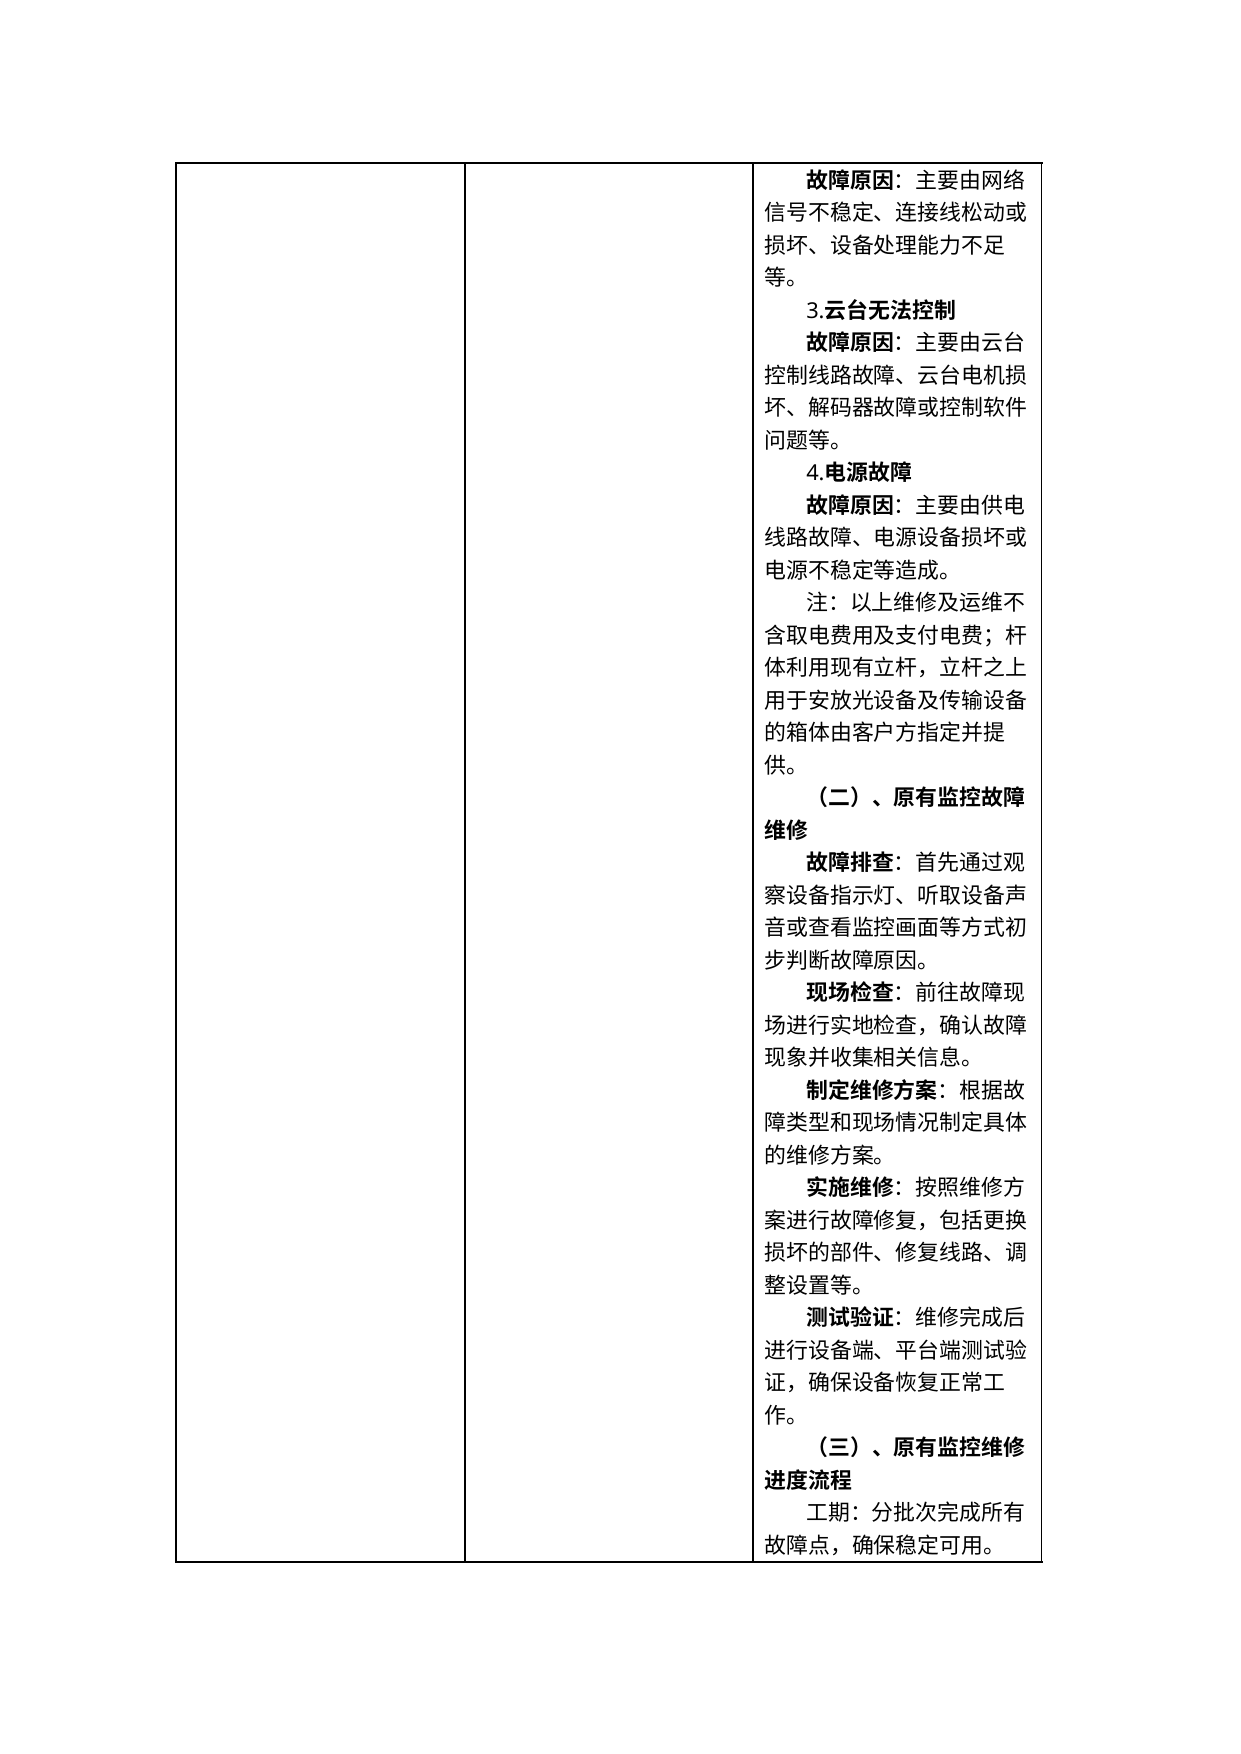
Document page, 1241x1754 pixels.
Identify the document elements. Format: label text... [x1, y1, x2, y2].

table_cell [466, 164, 752, 1561]
table_cell 1 [177, 164, 464, 1561]
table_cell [754, 164, 1041, 1561]
